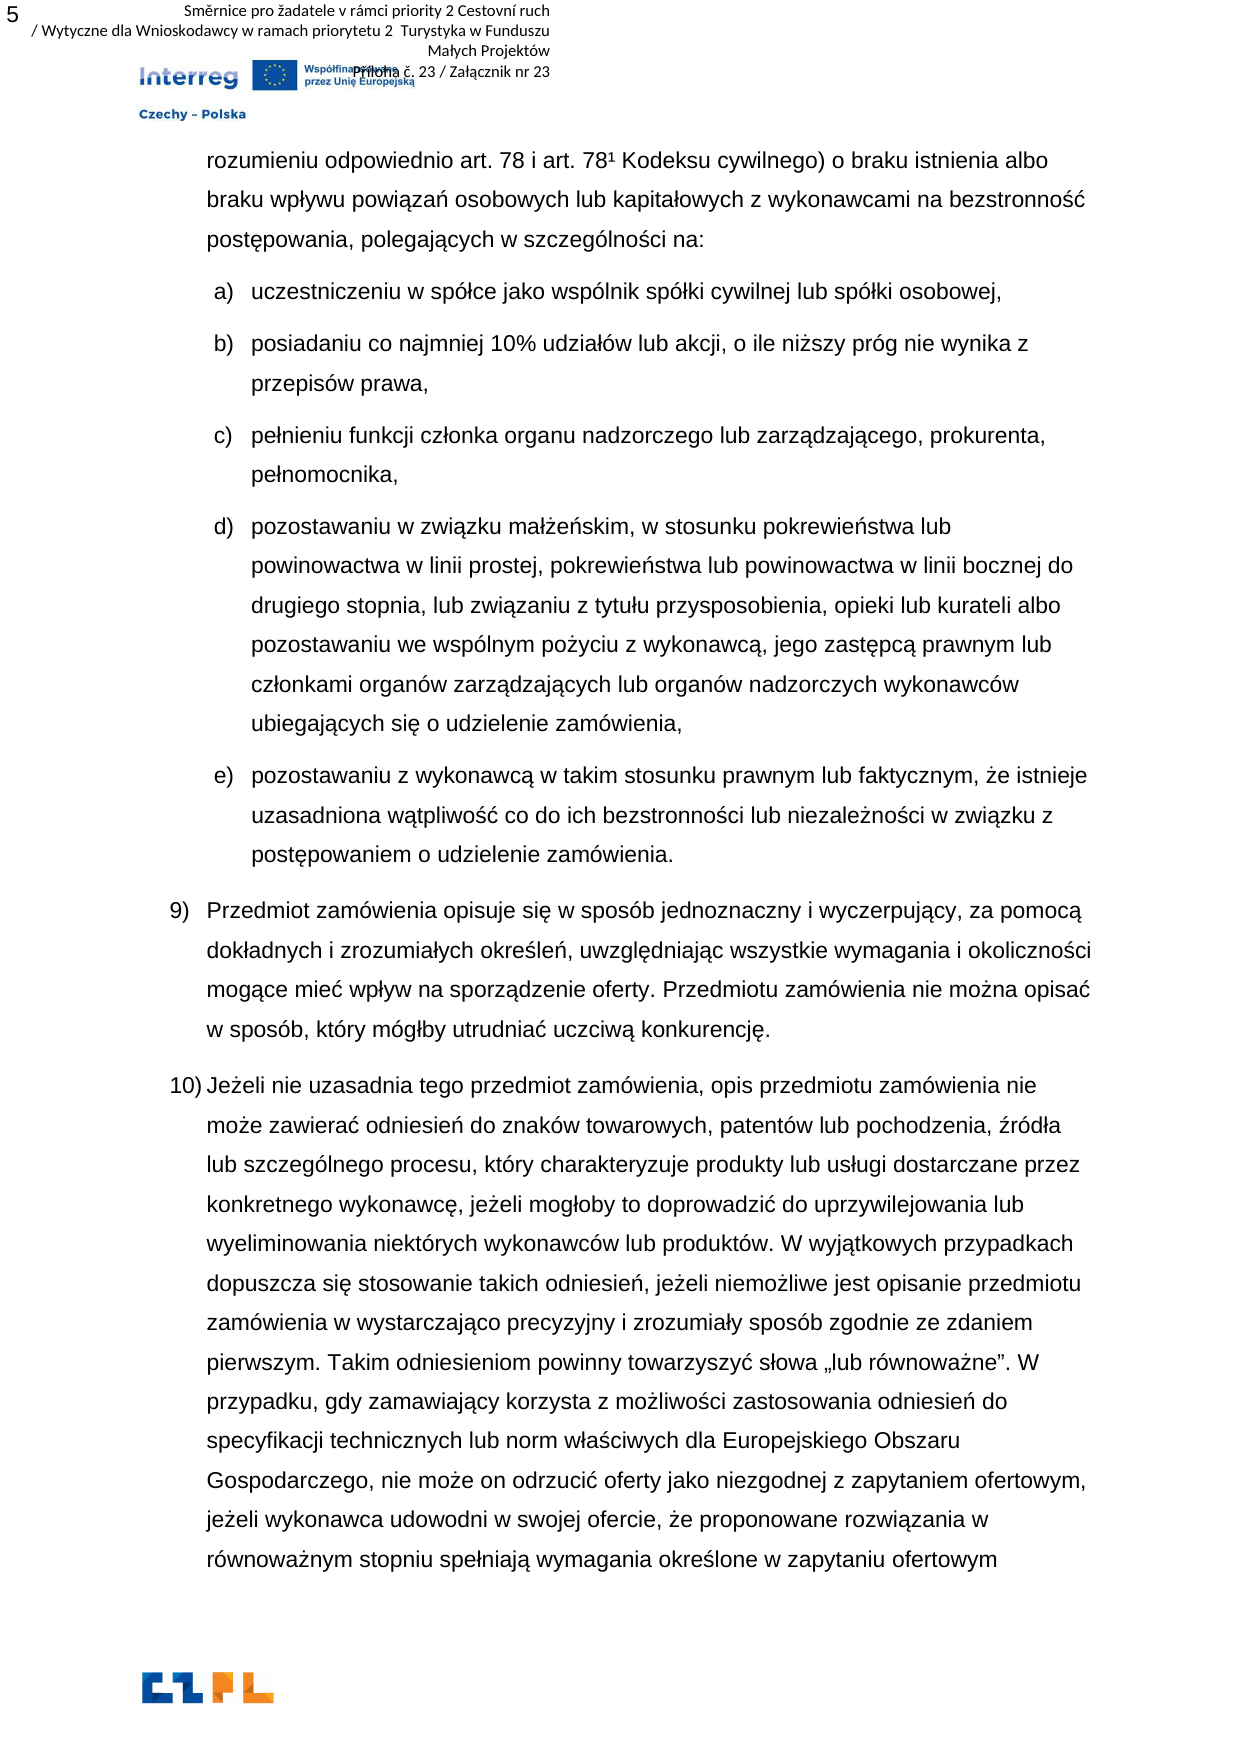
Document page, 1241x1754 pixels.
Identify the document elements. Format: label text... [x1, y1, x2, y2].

picture [137, 56, 417, 121]
list uczestniczeniu w spółce jako wspólnik spółki cywilnej lub spółki osobowej, [214, 278, 1105, 304]
list Przedmiot zamówienia opisuje się w sposób jednoznaczny i wyczerpujący, za pomocą dokładnych i zrozumiałych określeń, uwzględniając wszystkie wymagania i okoliczności mogące mieć wpływ na sporządzenie oferty. Przedmiotu zamówienia nie można opisać w sposób, który mógłby utrudniać uczciwą konkurencję. [169, 897, 1092, 1042]
text rozumieniu odpowiednio art. 78 i art. 78¹ Kodeksu cywilnego) o braku istnienia albo braku wpływu powiązań osobowych lub kapitałowych z wykonawcami na bezstronność postępowania, polegających w szczególności na: [206, 147, 1087, 252]
list posiadaniu co najmniej 10% udziałów lub akcji, o ile niższy próg nie wynika z przepisów prawa, [214, 330, 1029, 396]
list Jeżeli nie uzasadnia tego przedmiot zamówienia, opis przedmiotu zamówienia nie może zawierać odniesień do znaków towarowych, patentów lub pochodzenia, źródła lub szczególnego procesu, który charakteryzuje produkty lub usługi dostarczane przez konkretnego wykonawcę, jeżeli mogłoby to doprowadzić do uprzywilejowania lub wyeliminowania niektórych wykonawców lub produktów. W wyjątkowych przypadkach dopuszcza się stosowanie takich odniesień, jeżeli niemożliwe jest opisanie przedmiotu zamówienia w wystarczająco precyzyjny i zrozumiały sposób zgodnie ze zdaniem pierwszym. Takim odniesieniom powinny towarzyszyć słowa „lub równoważne”. W przypadku, gdy zamawiający korzysta z możliwości zastosowania odniesień do specyfikacji technicznych lub norm właściwych dla Europejskiego Obszaru Gospodarczego, nie może on odrzucić oferty jako niezgodnej z zapytaniem ofertowym, jeżeli wykonawca udowodni w swojej ofercie, że proponowane rozwiązania w równoważnym stopniu spełniają wymagania określone w zapytaniu ofertowym [169, 1072, 1087, 1572]
picture [141, 1672, 276, 1704]
list pełnieniu funkcji członka organu nadzorczego lub zarządzającego, prokurenta, pełnomocnika, [214, 422, 1046, 487]
list pozostawaniu w związku małżeńskim, w stosunku pokrewieństwa lub powinowactwa w linii prostej, pokrewieństwa lub powinowactwa w linii bocznej do drugiego stopnia, lub związaniu z tytułu przysposobienia, opieki lub kurateli albo pozostawaniu we wspólnym pożyciu z wykonawcą, jego zastępcą prawnym lub członkami organów zarządzających lub organów nadzorczych wykonawców ubiegających się o udzielenie zamówienia, [214, 513, 1074, 737]
list pozostawaniu z wykonawcą w takim stosunku prawnym lub faktycznym, że istnieje uzasadniona wątpliwość co do ich bezstronności lub niezależności w związku z postępowaniem o udzielenie zamówienia. [214, 762, 1088, 868]
